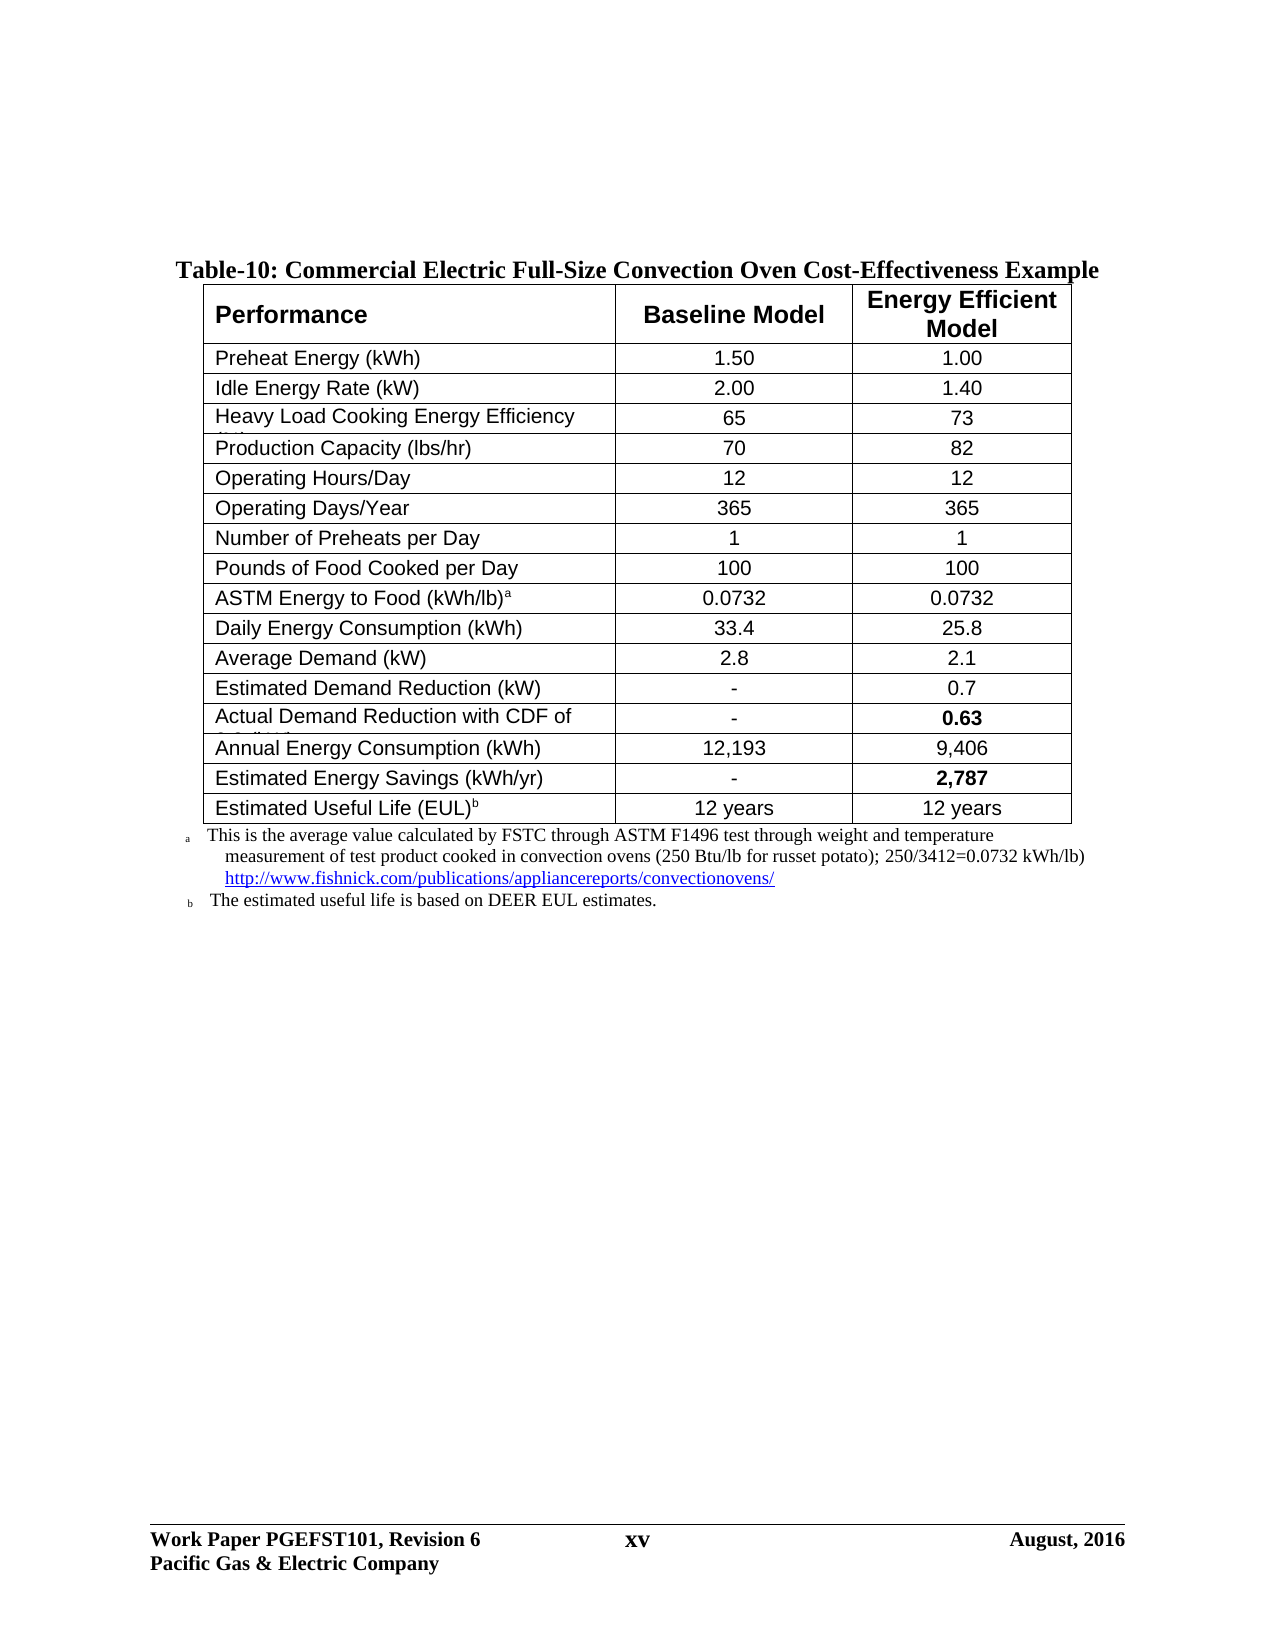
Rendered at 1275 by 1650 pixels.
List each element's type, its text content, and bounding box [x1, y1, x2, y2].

table_cell Production Capacity (lbs/hr) [204, 434, 615, 463]
table_cell 33.4 [616, 614, 852, 643]
table_cell 12 years [853, 794, 1071, 823]
table_cell 1.00 [853, 344, 1071, 373]
table_cell 0.7 [853, 674, 1071, 703]
table_cell 73 [853, 404, 1071, 433]
table_cell Average Demand (kW) [204, 644, 615, 673]
table_cell 65 [616, 404, 852, 433]
table_cell Estimated Energy Savings (kWh/yr) [204, 764, 615, 793]
table_cell Estimated Demand Reduction (kW) [204, 674, 615, 703]
table_cell Estimated Useful Life (EUL)b [204, 794, 615, 823]
text b The estimated useful life is based on DEER EUL estimates. [150, 888, 1125, 910]
table_cell 0.63 [853, 704, 1071, 733]
table_cell 70 [616, 434, 852, 463]
table_cell Preheat Energy (kWh) [204, 344, 615, 373]
table_cell Operating Days/Year [204, 494, 615, 523]
text a This is the average value calculated by FSTC through ASTM F1496 test through weight and temperature measurement of test product cooked in convection ovens (250 Btu/lb for russet potato); 250/3412=0.0732 kWh/lb) http://www.fishnick.com/publications/appliancereports/convectionovens/ [150, 824, 1125, 888]
table_cell 1 [616, 524, 852, 553]
table_cell 2,787 [853, 764, 1071, 793]
table_cell 1.50 [616, 344, 852, 373]
table_cell Daily Energy Consumption (kWh) [204, 614, 615, 643]
table_cell 100 [853, 554, 1071, 583]
table_cell - [616, 764, 852, 793]
table_cell 2.8 [616, 644, 852, 673]
table_cell 365 [616, 494, 852, 523]
table_cell 12 [853, 464, 1071, 493]
table_cell 0.0732 [616, 584, 852, 613]
table_cell 9,406 [853, 734, 1071, 763]
table_cell 2.00 [616, 374, 852, 403]
table_cell Annual Energy Consumption (kWh) [204, 734, 615, 763]
table_header Baseline Model [616, 285, 852, 343]
table_cell 0.0732 [853, 584, 1071, 613]
table_cell 100 [616, 554, 852, 583]
table_cell Operating Hours/Day [204, 464, 615, 493]
text Table-10: Commercial Electric Full-Size Convection Oven Cost-Effectiveness Example [150, 255, 1125, 284]
table_cell Idle Energy Rate (kW) [204, 374, 615, 403]
table_cell Pounds of Food Cooked per Day [204, 554, 615, 583]
table_cell 12 years [616, 794, 852, 823]
table_cell 1 [853, 524, 1071, 553]
table_header Energy Efficient Model [853, 285, 1071, 343]
table_cell - [616, 704, 852, 733]
table_cell 2.1 [853, 644, 1071, 673]
table_cell Actual Demand Reduction with CDF of 0.9 (kW) [204, 704, 615, 733]
table_header Performance [204, 285, 615, 343]
table_cell - [616, 674, 852, 703]
table_cell 82 [853, 434, 1071, 463]
table_cell ASTM Energy to Food (kWh/lb)a [204, 584, 615, 613]
table_cell Heavy Load Cooking Energy Efficiency (%) [204, 404, 615, 433]
table_cell 25.8 [853, 614, 1071, 643]
table_cell 12,193 [616, 734, 852, 763]
table_cell 12 [616, 464, 852, 493]
table_cell 365 [853, 494, 1071, 523]
table_cell 1.40 [853, 374, 1071, 403]
table_cell Number of Preheats per Day [204, 524, 615, 553]
